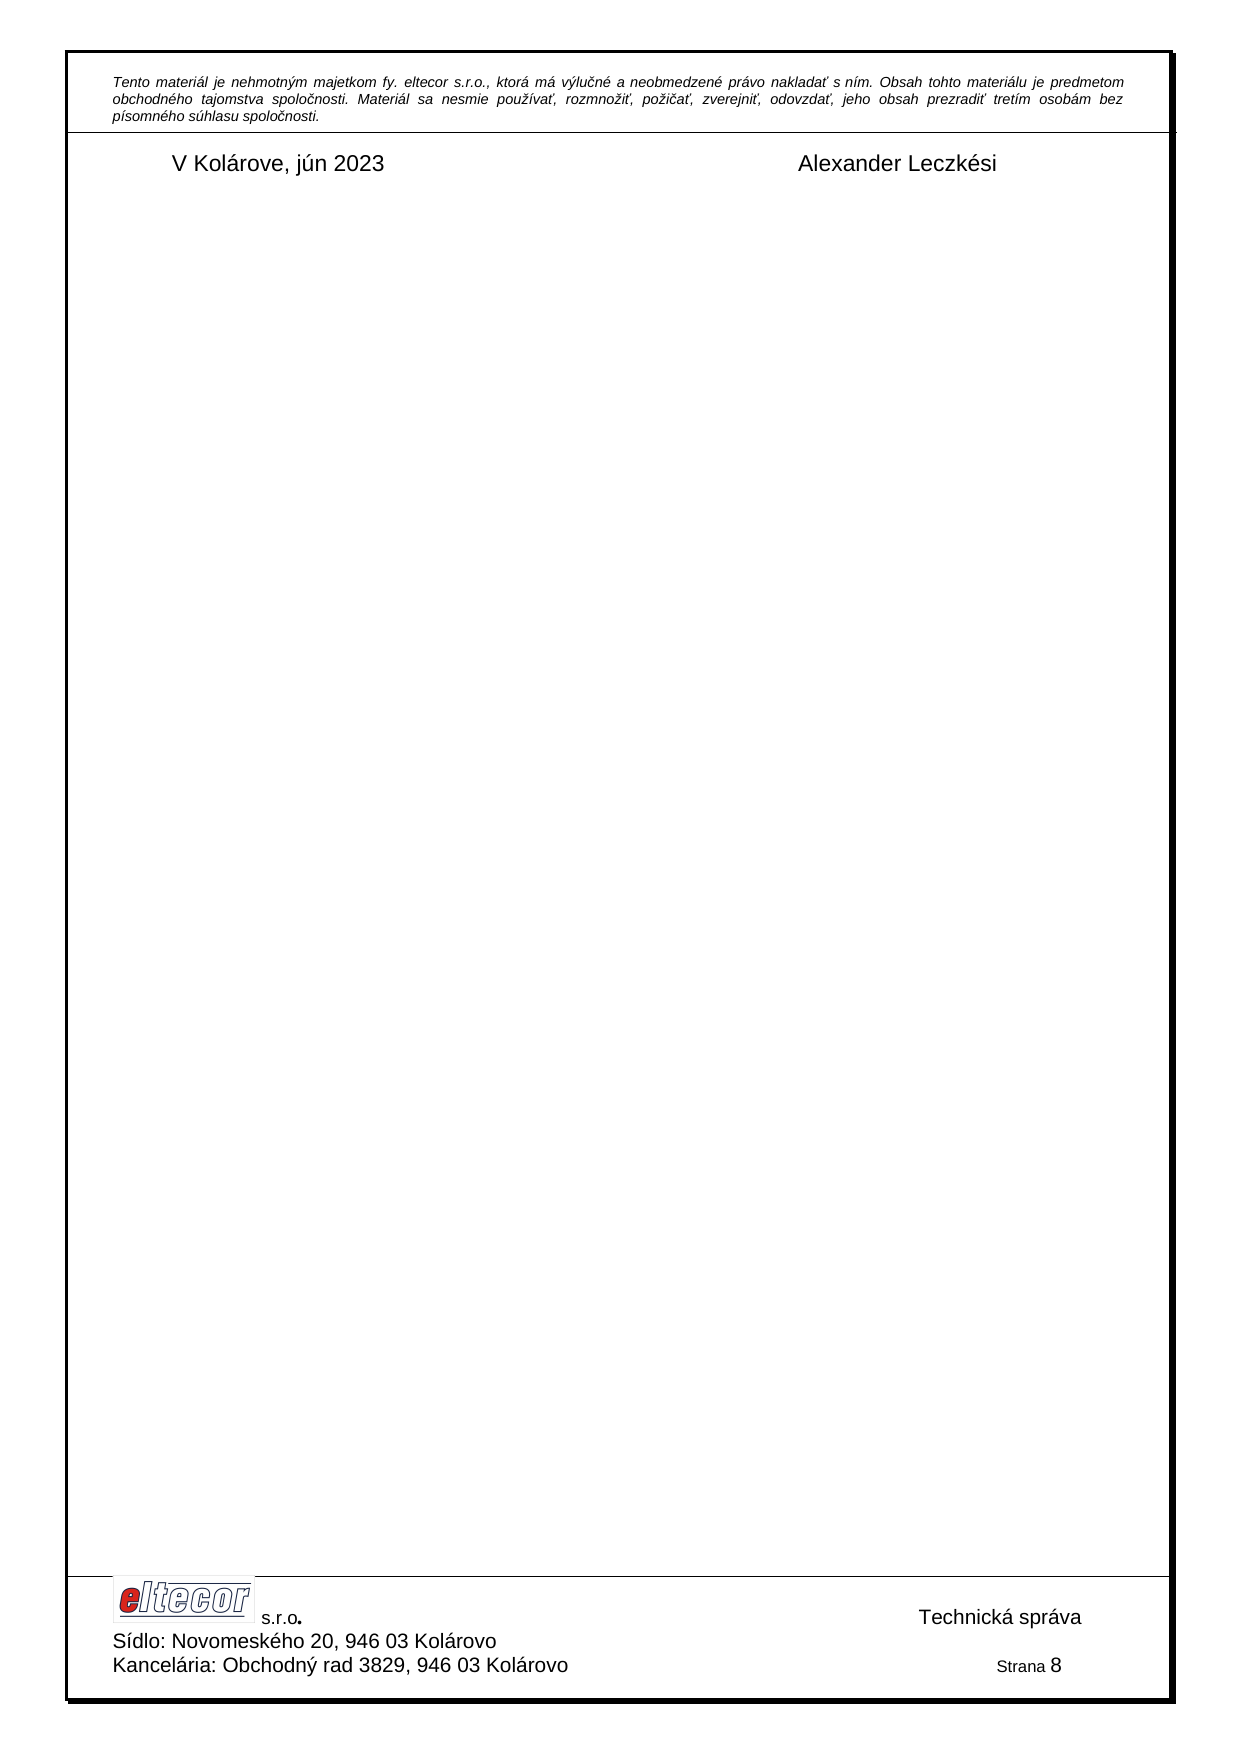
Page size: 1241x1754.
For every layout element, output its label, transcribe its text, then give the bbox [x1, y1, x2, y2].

text V Kolárove, jún 2023 Alexander Leczkési [172, 150, 1124, 176]
picture [112, 1574, 256, 1624]
